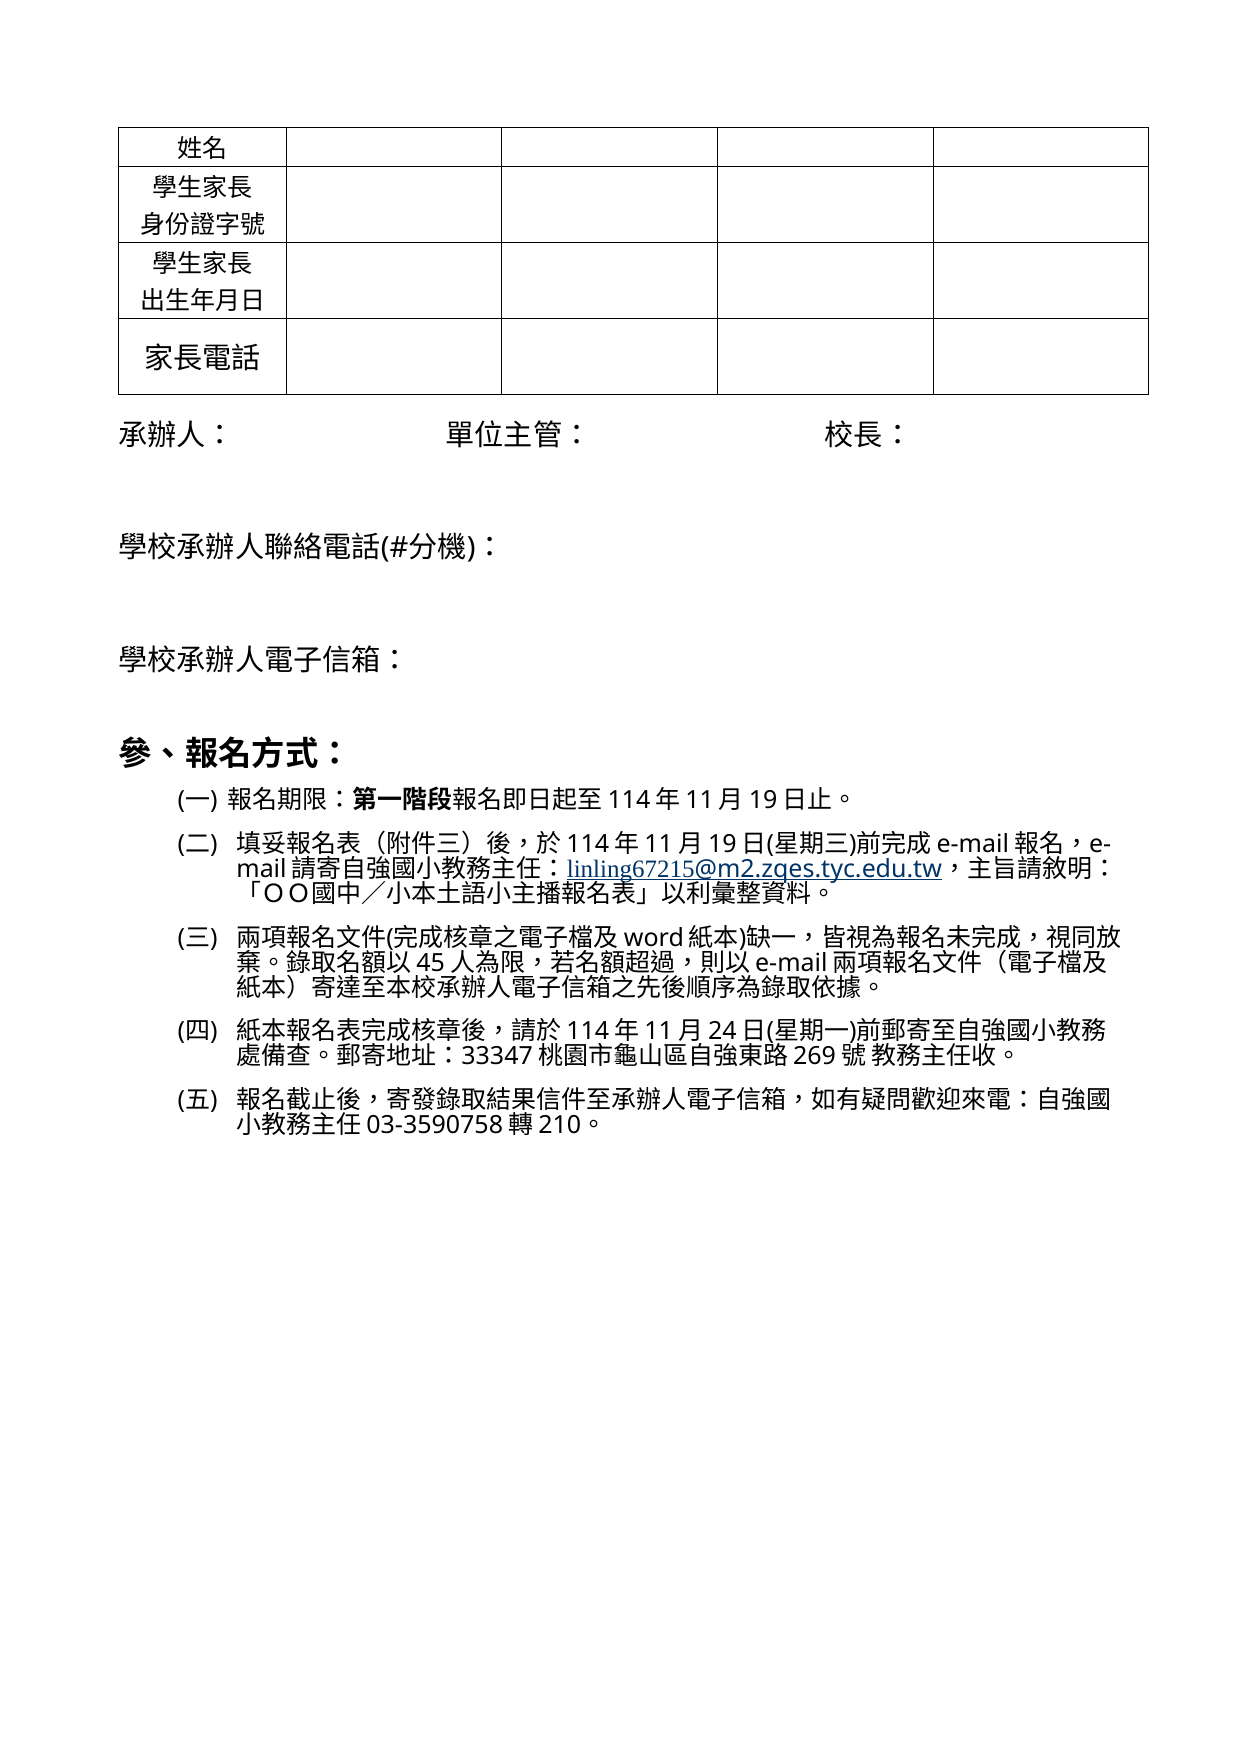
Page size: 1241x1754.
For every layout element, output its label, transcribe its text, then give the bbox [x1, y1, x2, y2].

table_cell 學生家長 姓名 [119, 128, 286, 166]
table_cell 學生家長 身份證字號 [119, 167, 286, 242]
text 參、報名方式： [118, 713, 1122, 788]
table_cell [934, 243, 1148, 318]
table_cell 學生家長 出生年月日 [119, 243, 286, 318]
list 兩項報名文件(完成核章之電子檔及word紙本)缺一，皆視為報名未完成，視同放棄。錄取名額以45人為限，若名額超過，則以e-mail兩項報名文件（電子檔及紙本）寄達至本校承辦人電子信箱之先後順序為錄取依據。 [177, 926, 1122, 1001]
list 報名期限：第一階段報名即日起至114年11月19日止。 [177, 788, 1122, 813]
table_cell [934, 128, 1148, 166]
text 承辦人： 單位主管： 校長： [118, 395, 1122, 470]
table_cell [287, 319, 501, 394]
list 報名截止後，寄發錄取結果信件至承辦人電子信箱，如有疑問歡迎來電：自強國小教務主任03-3590758轉210。 [177, 1088, 1122, 1138]
table_cell [502, 128, 717, 166]
table_cell [287, 128, 501, 166]
table_cell [934, 319, 1148, 394]
table_cell [718, 243, 933, 318]
table_cell [287, 167, 501, 242]
table_cell [718, 128, 933, 166]
table_cell 家長電話 [119, 319, 286, 394]
list 紙本報名表完成核章後，請於114年11月24日(星期一)前郵寄至自強國小教務處備查。郵寄地址：33347桃園市龜山區自強東路269號 教務主任收。 [177, 1020, 1122, 1070]
table_cell [934, 167, 1148, 242]
text 學校承辦人電子信箱： [118, 620, 1122, 695]
list 填妥報名表（附件三）後，於114年11月19日(星期三)前完成e-mail報名，e-mail請寄自強國小教務主任：linling67215@m2.zqes.tyc.edu.tw，主旨請敘明：「ＯＯ國中／小本土語小主播報名表」以利彙整資料。 [177, 832, 1122, 907]
text 學校承辦人聯絡電話(#分機)： [118, 507, 1122, 582]
table_cell [502, 243, 717, 318]
table_cell [718, 167, 933, 242]
table_cell [502, 319, 717, 394]
table_cell [287, 243, 501, 318]
table_cell [718, 319, 933, 394]
table_cell [502, 167, 717, 242]
